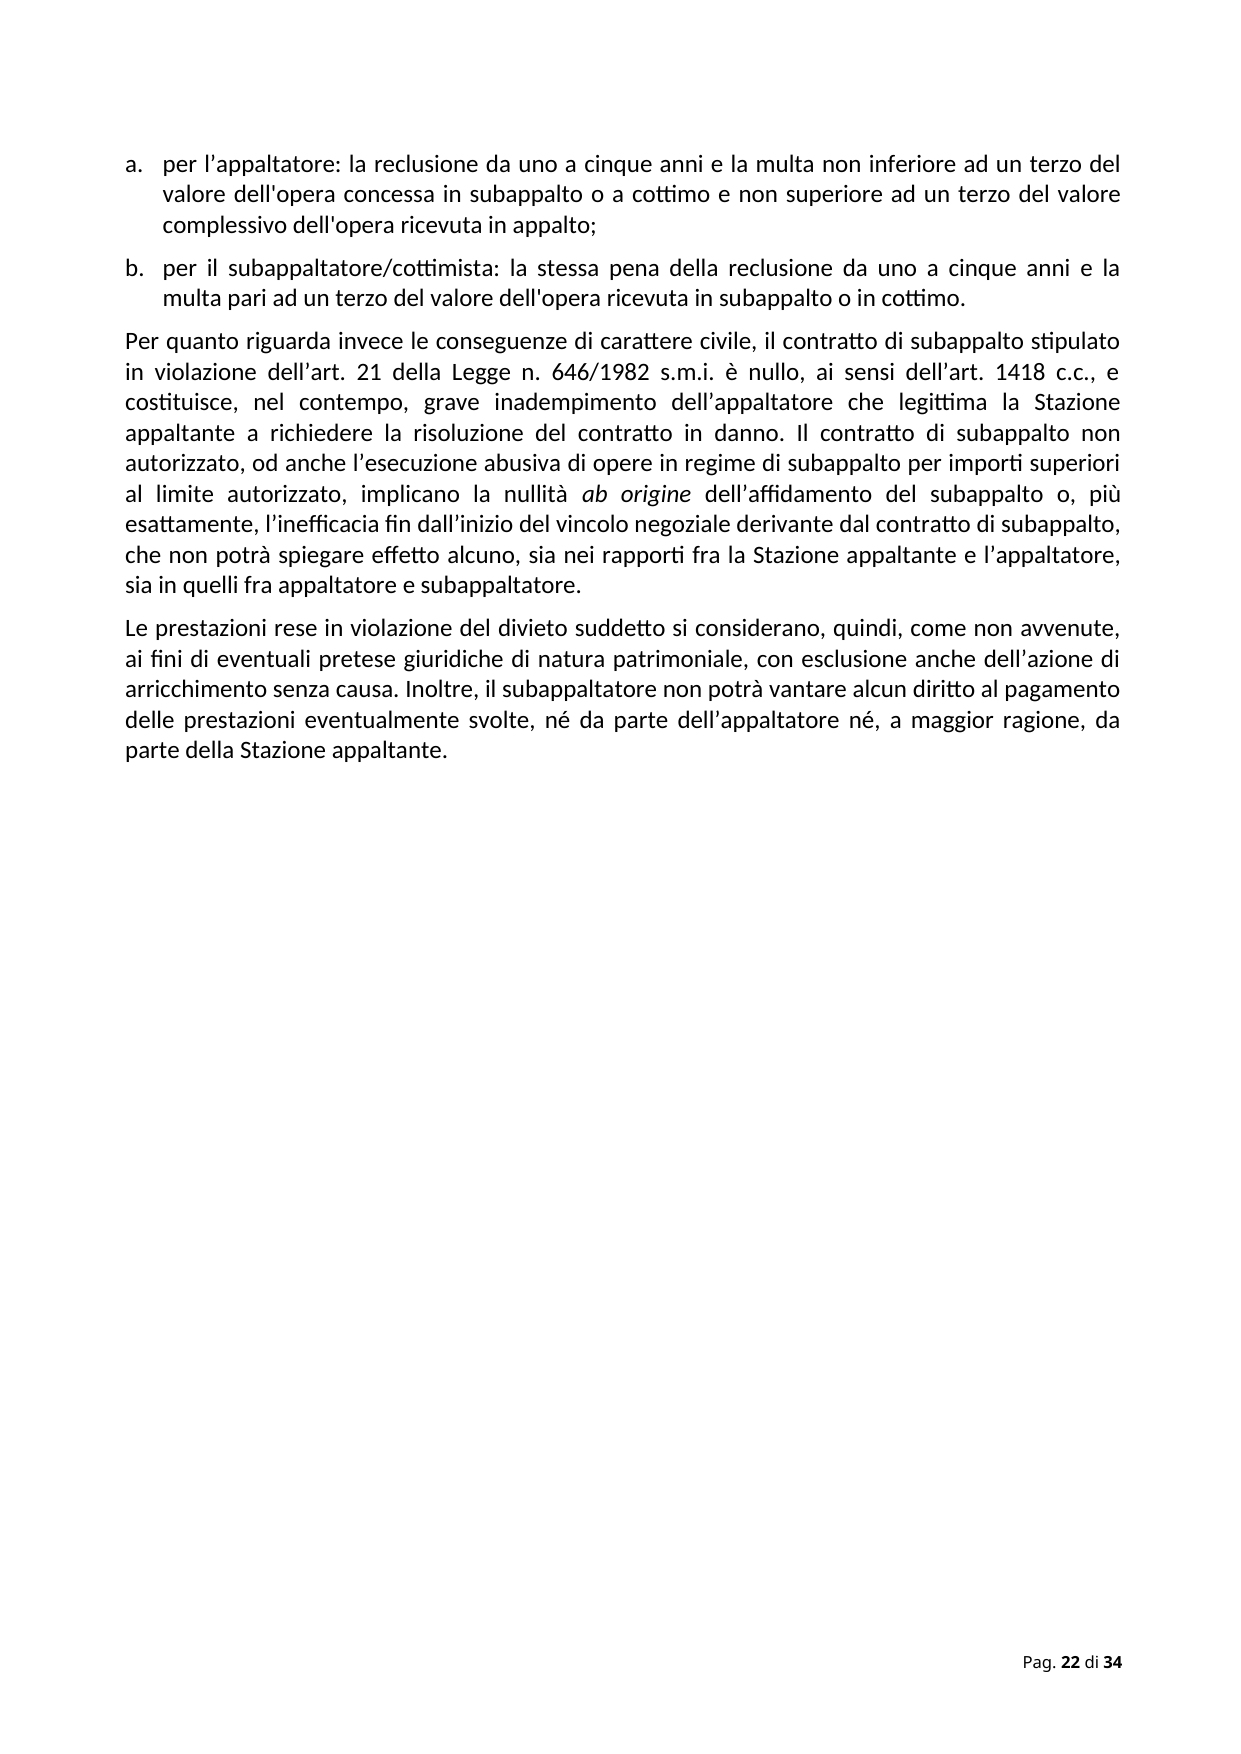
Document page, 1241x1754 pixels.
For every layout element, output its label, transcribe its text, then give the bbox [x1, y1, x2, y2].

list per l’appaltatore: la reclusione da uno a cinque anni e la multa non inferiore ad un terzo del valore dell'opera concessa in subappalto o a cottimo e non superiore ad un terzo del valore complessivo dell'opera ricevuta in appalto; [125, 148, 1122, 239]
text Per quanto riguarda invece le conseguenze di carattere civile, il contratto di subappalto stipulato in violazione dell’art. 21 della Legge n. 646/1982 s.m.i. è nullo, ai sensi dell’art. 1418 c.c., e costituisce, nel contempo, grave inadempimento dell’appaltatore che legittima la Stazione appaltante a richiedere la risoluzione del contratto in danno. Il contratto di subappalto non autorizzato, od anche l’esecuzione abusiva di opere in regime di subappalto per importi superiori al limite autorizzato, implicano la nullità ab origine dell’affidamento del subappalto o, più esattamente, l’inefficacia fin dall’inizio del vincolo negoziale derivante dal contratto di subappalto, che non potrà spiegare effetto alcuno, sia nei rapporti fra la Stazione appaltante e l’appaltatore, sia in quelli fra appaltatore e subappaltatore. [125, 325, 1122, 600]
list per il subappaltatore/cottimista: la stessa pena della reclusione da uno a cinque anni e la multa pari ad un terzo del valore dell'opera ricevuta in subappalto o in cottimo. [125, 252, 1122, 313]
text Le prestazioni rese in violazione del divieto suddetto si considerano, quindi, come non avvenute, ai fini di eventuali pretese giuridiche di natura patrimoniale, con esclusione anche dell’azione di arricchimento senza causa. Inoltre, il subappaltatore non potrà vantare alcun diritto al pagamento delle prestazioni eventualmente svolte, né da parte dell’appaltatore né, a maggior ragione, da parte della Stazione appaltante. [125, 612, 1122, 765]
